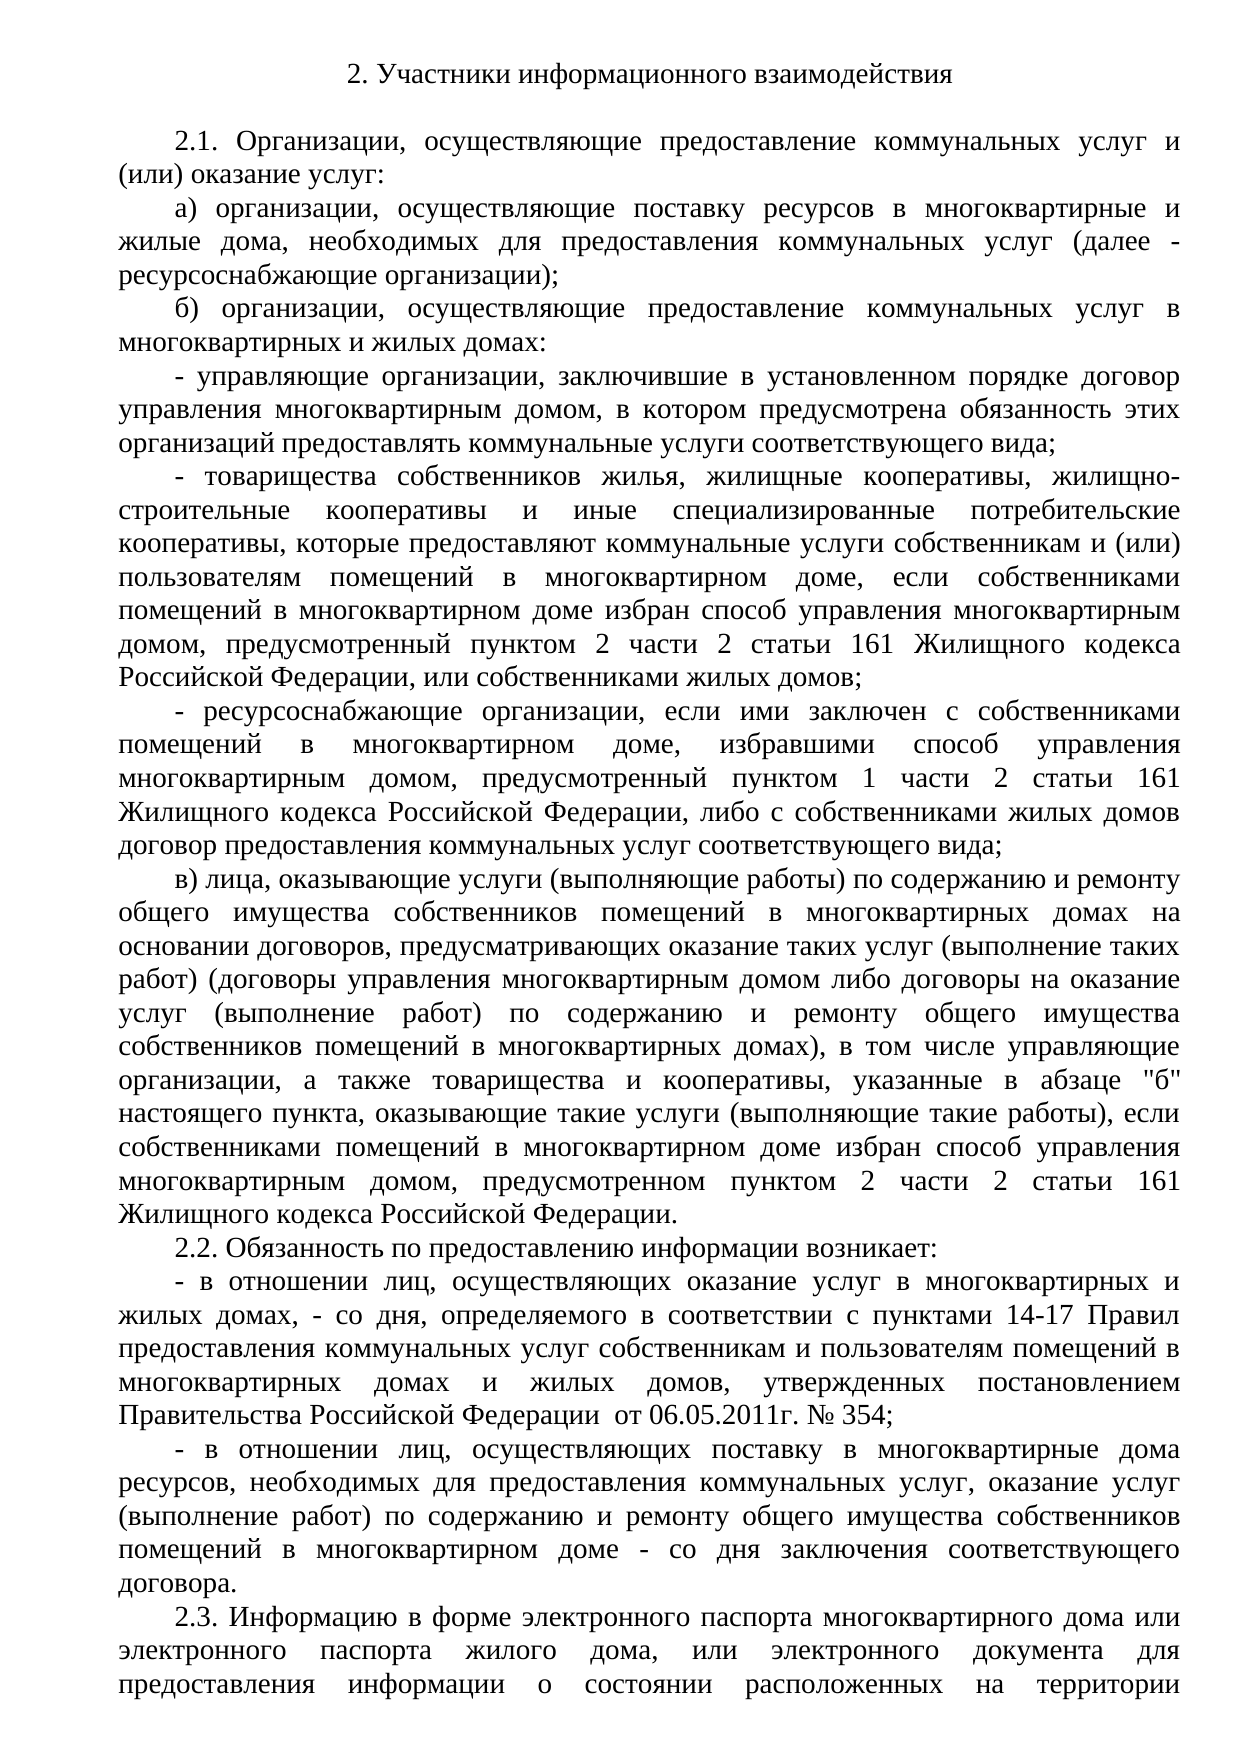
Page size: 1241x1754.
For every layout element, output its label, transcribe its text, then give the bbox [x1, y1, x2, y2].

text б) организации, осуществляющие предоставление коммунальных услуг в многоквартирных и жилых домах: [118, 291, 1181, 358]
text 2.1. Организации, осуществляющие предоставление коммунальных услуг и (или) оказание услуг: [118, 123, 1181, 190]
text 2.2. Обязанность по предоставлению информации возникает: [118, 1230, 1181, 1263]
text - в отношении лиц, осуществляющих оказание услуг в многоквартирных и жилых домах, - со дня, определяемого в соответствии с пунктами 14-17 Правил предоставления коммунальных услуг собственникам и пользователям помещений в многоквартирных домах и жилых домов, утвержденных постановлением Правительства Российской Федерации от 06.05.2011г. № 354; [118, 1263, 1181, 1431]
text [118, 1599, 1181, 1699]
text в) лица, оказывающие услуги (выполняющие работы) по содержанию и ремонту общего имущества собственников помещений в многоквартирных домах на основании договоров, предусматривающих оказание таких услуг (выполнение таких работ) (договоры управления многоквартирным домом либо договоры на оказание услуг (выполнение работ) по содержанию и ремонту общего имущества собственников помещений в многоквартирных домах), в том числе управляющие организации, а также товарищества и кооперативы, указанные в абзаце "б" настоящего пункта, оказывающие такие услуги (выполняющие такие работы), если собственниками помещений в многоквартирном доме избран способ управления многоквартирным домом, предусмотренном пунктом 2 части 2 статьи 161 Жилищного кодекса Российской Федерации. [118, 861, 1181, 1230]
text - ресурсоснабжающие организации, если ими заключен с собственниками помещений в многоквартирном доме, избравшими способ управления многоквартирным домом, предусмотренный пунктом 1 части 2 статьи 161 Жилищного кодекса Российской Федерации, либо с собственниками жилых домов договор предоставления коммунальных услуг соответствующего вида; [118, 693, 1181, 861]
text - товарищества собственников жилья, жилищные кооперативы, жилищно-строительные кооперативы и иные специализированные потребительские кооперативы, которые предоставляют коммунальные услуги собственникам и (или) пользователям помещений в многоквартирном доме, если собственниками помещений в многоквартирном доме избран способ управления многоквартирным домом, предусмотренный пунктом 2 части 2 статьи 161 Жилищного кодекса Российской Федерации, или собственниками жилых домов; [118, 458, 1181, 693]
text 2. Участники информационного взаимодействия [118, 56, 1181, 89]
text - в отношении лиц, осуществляющих поставку в многоквартирные дома ресурсов, необходимых для предоставления коммунальных услуг, оказание услуг (выполнение работ) по содержанию и ремонту общего имущества собственников помещений в многоквартирном доме - со дня заключения соответствующего договора. [118, 1431, 1181, 1599]
text - управляющие организации, заключившие в установленном порядке договор управления многоквартирным домом, в котором предусмотрена обязанность этих организаций предоставлять коммунальные услуги соответствующего вида; [118, 358, 1181, 458]
text а) организации, осуществляющие поставку ресурсов в многоквартирные и жилые дома, необходимых для предоставления коммунальных услуг (далее - ресурсоснабжающие организации); [118, 190, 1181, 291]
